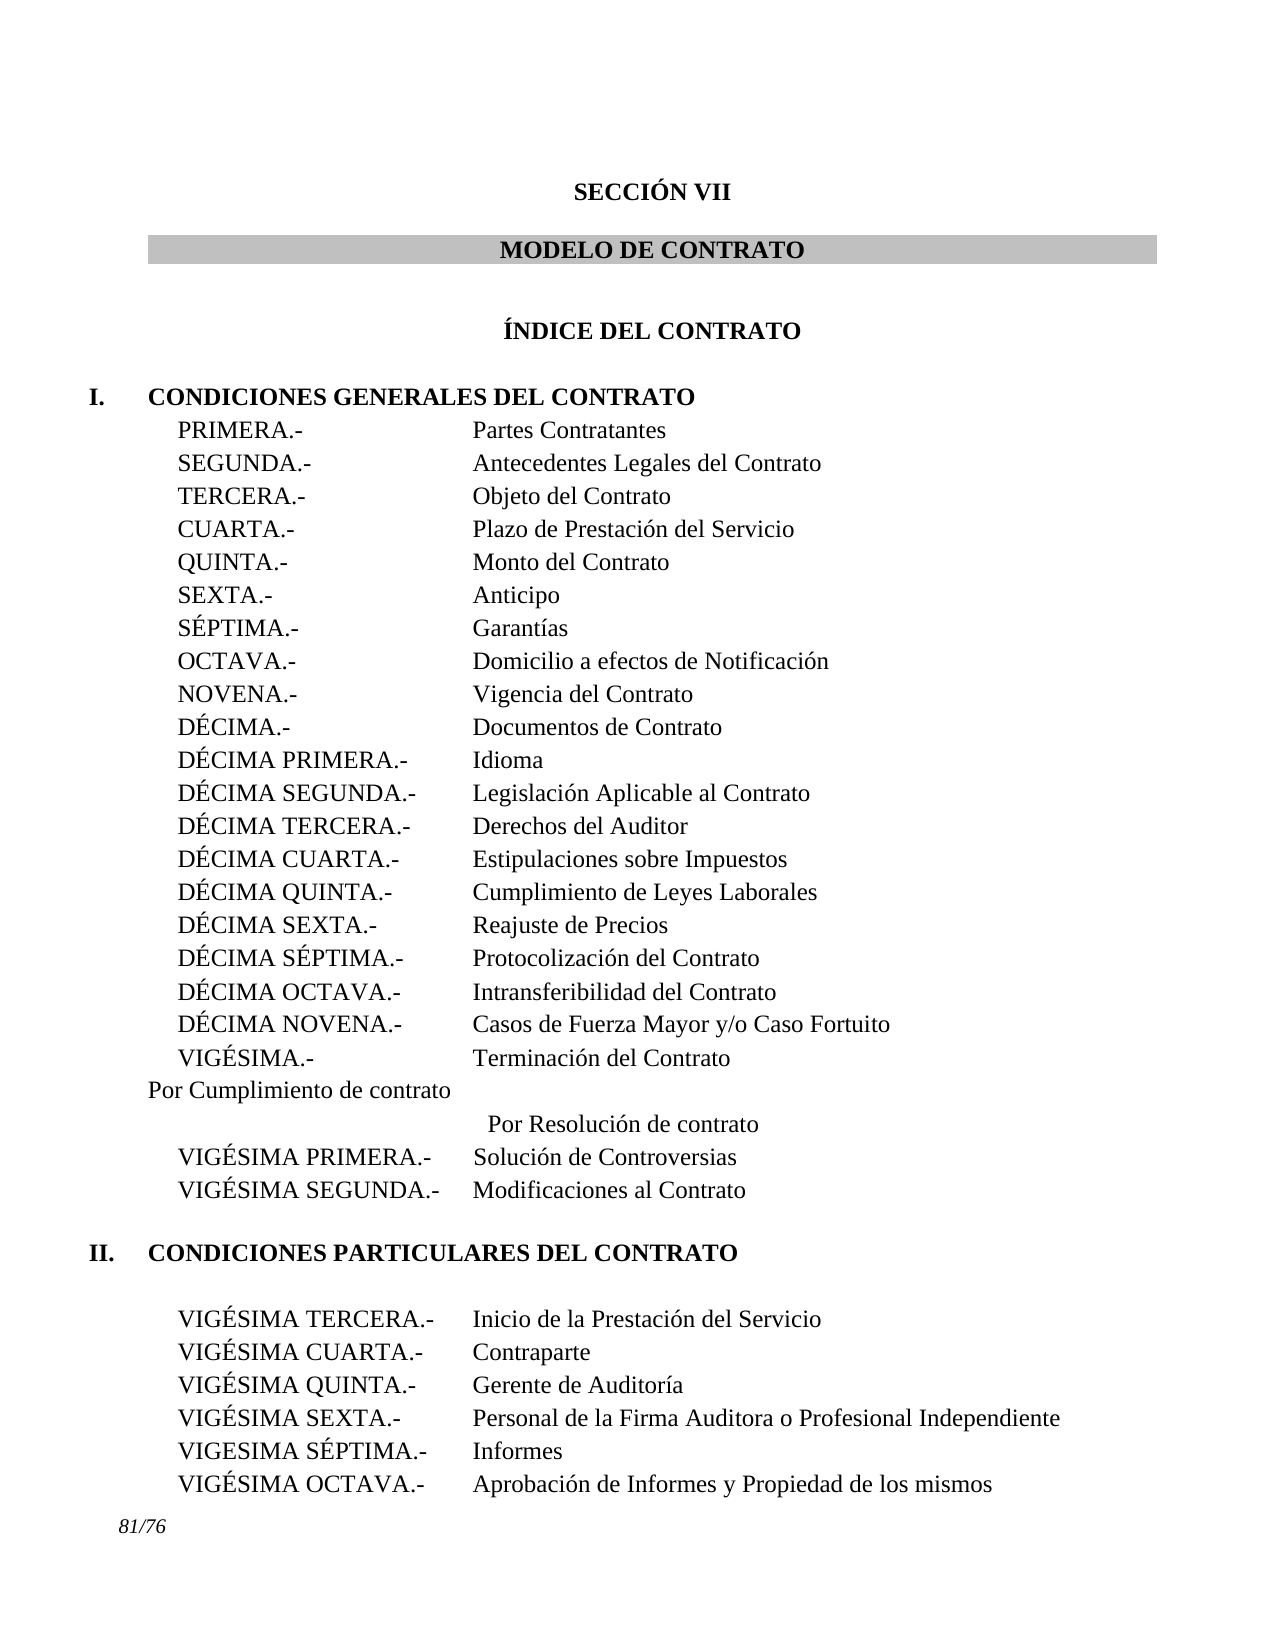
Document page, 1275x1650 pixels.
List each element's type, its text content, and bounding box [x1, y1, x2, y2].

text DÉCIMA SEXTA.- Reajuste de Precios [148, 911, 1157, 939]
text VIGÉSIMA CUARTA.- Contraparte [148, 1337, 1157, 1366]
text SECCIÓN VII [148, 177, 1157, 206]
text NOVENA.- Vigencia del Contrato [148, 679, 1157, 708]
text DÉCIMA SEGUNDA.- Legislación Aplicable al Contrato [148, 778, 1157, 807]
text SÉPTIMA.- Garantías [148, 613, 1157, 642]
text Por Cumplimiento de contrato [148, 1076, 1157, 1104]
text VIGÉSIMA TERCERA.- Inicio de del Servicio [148, 1304, 1157, 1333]
text VIGÉSIMA OCTAVA.- Aprobación de Informes y Propiedad de los mismos [148, 1469, 1157, 1498]
text QUINTA.- Monto del Contrato [148, 547, 1157, 576]
text DÉCIMA OCTAVA.- Intransferibilidad del Contrato [148, 977, 1157, 1005]
subtitle ÍNDICE DEL CONTRATO [148, 316, 1157, 345]
subtitle MODELO DE CONTRATO [148, 235, 1157, 264]
list CONDICIONES PARTICULARES DEL CONTRATO [89, 1238, 1157, 1267]
text Por Resolución de contrato [148, 1109, 1157, 1137]
text VIGÉSIMA SEGUNDA.- Modificaciones al Contrato [148, 1175, 1157, 1203]
text SEGUNDA.- Antecedentes Legales del Contrato [148, 448, 1157, 477]
text OCTAVA.- Domicilio a efectos de Notificación [148, 646, 1157, 675]
text PRIMERA.- Partes Contratantes [148, 415, 1157, 444]
text TERCERA.- Objeto del Contrato [148, 481, 1157, 510]
text VIGÉSIMA SEXTA.- Personal de o Profesional Independiente [148, 1403, 1157, 1432]
text DÉCIMA TERCERA.- Derechos del Auditor [148, 811, 1157, 840]
text DÉCIMA SÉPTIMA.- Protocolización del Contrato [148, 943, 1157, 972]
text VIGESIMA SÉPTIMA.- Informes [148, 1436, 1157, 1465]
text VIGÉSIMA QUINTA.- Gerente de Auditoría [148, 1370, 1157, 1399]
text CUARTA.- Plazo de Prestación del Servicio [148, 514, 1157, 543]
list CONDICIONES GENERALES DEL CONTRATO [89, 382, 1157, 411]
text DÉCIMA.- Documentos de Contrato [148, 712, 1157, 741]
text VIGÉSIMA.- Terminación del Contrato [148, 1043, 1157, 1071]
text DÉCIMA QUINTA.- Cumplimiento de Leyes Laborales [148, 877, 1157, 906]
text DÉCIMA CUARTA.- Estipulaciones sobre Impuestos [148, 844, 1157, 873]
text SEXTA.- Anticipo [148, 580, 1157, 609]
text DÉCIMA NOVENA.- Casos de Fuerza Mayor y/o Caso Fortuito [148, 1009, 1157, 1038]
text DÉCIMA PRIMERA.- Idioma [148, 745, 1157, 774]
text VIGÉSIMA PRIMERA.- Solución de Controversias [148, 1142, 1157, 1170]
